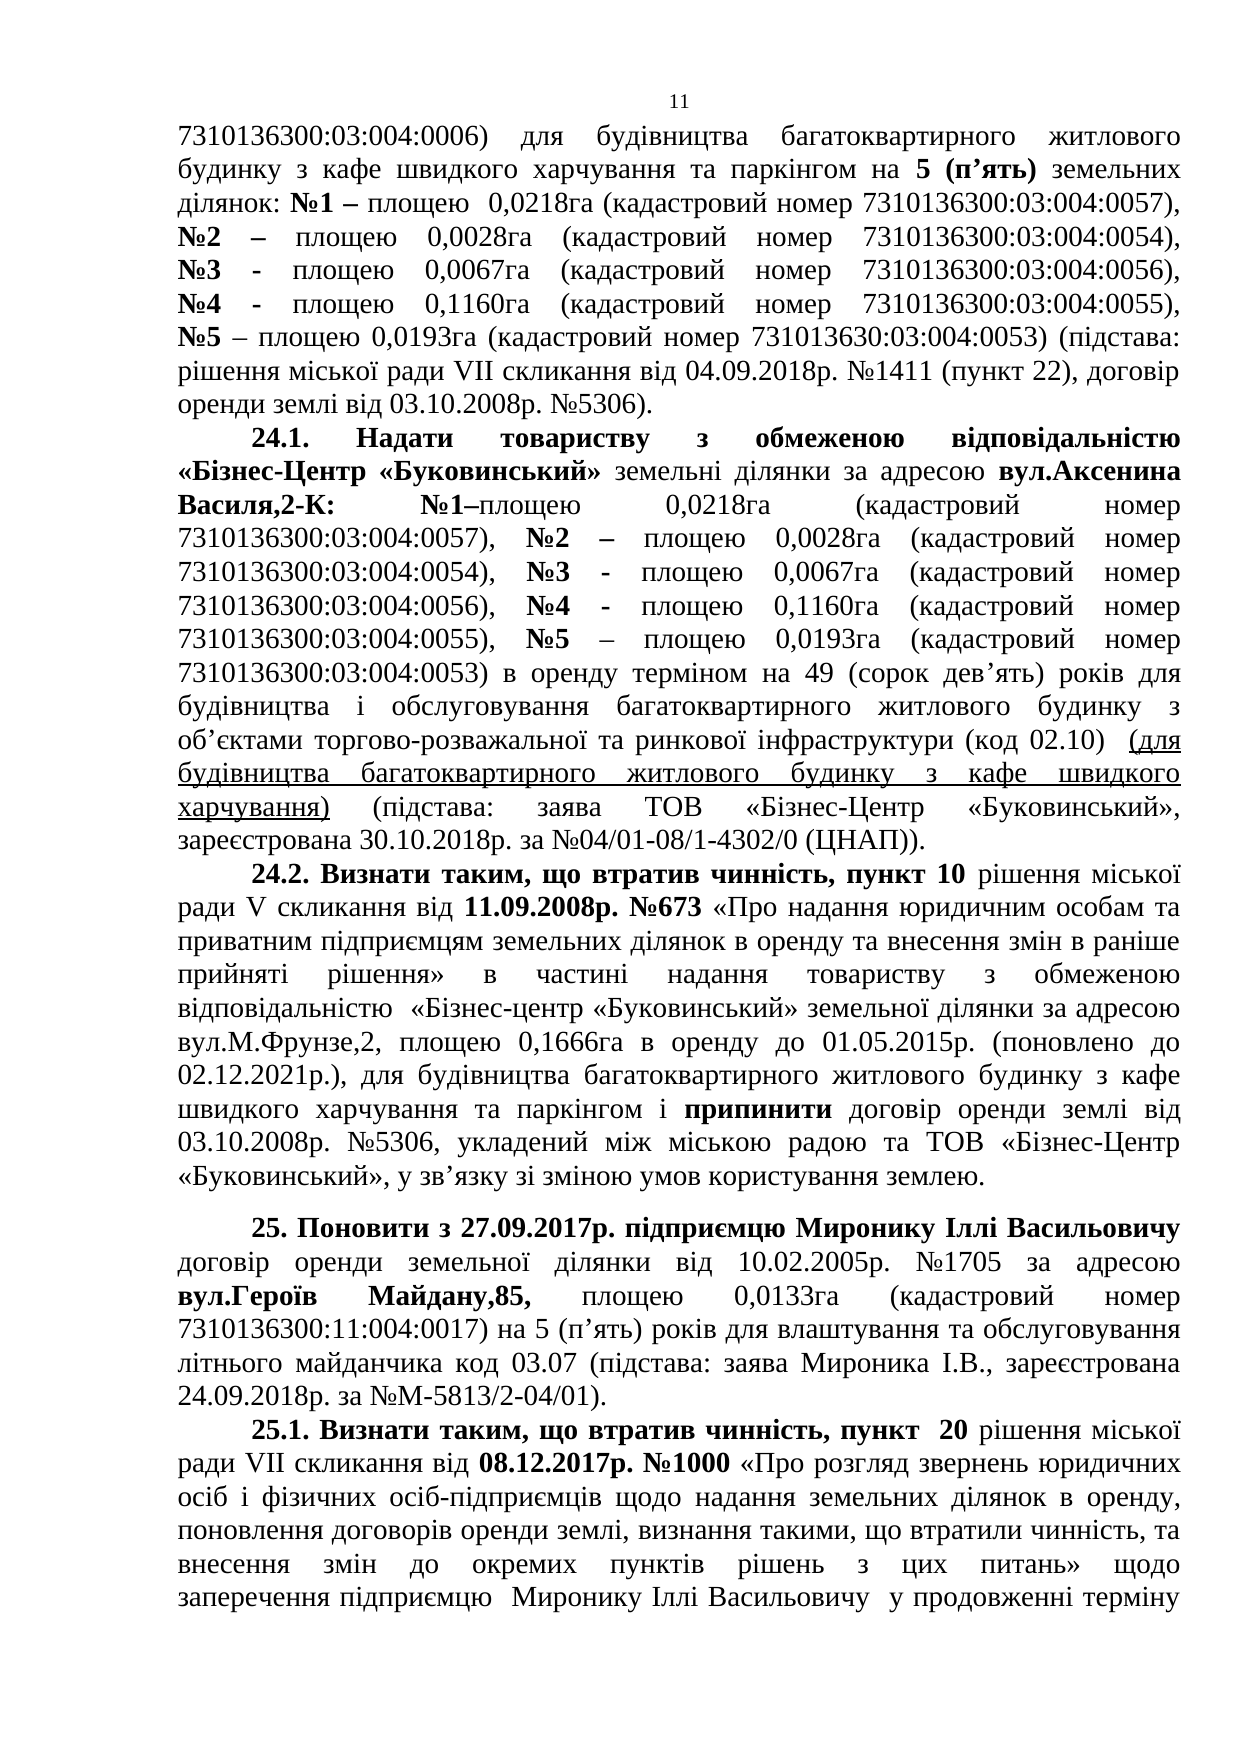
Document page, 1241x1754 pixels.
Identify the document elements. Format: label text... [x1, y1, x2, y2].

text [177, 1412, 1181, 1613]
text 24.2. Визнати таким, що втратив чинність, пункт 10 рішення міської ради V скликання від 11.09.2008р. №673 «Про надання юридичним особам та приватним підприємцям земельних ділянок в оренду та внесення змін в раніше прийняті рішення» в частині надання товариству з обмеженою відповідальністю «Бізнес-центр «Буковинський» земельної ділянки за адресою вул.М.Фрунзе,2, площею 0,1666га в оренду до 01.05.2015р. (поновлено до 02.12.2021р.), для будівництва багатоквартирного житлового будинку з кафе швидкого харчування та паркінгом і припинити договір оренди землі від 03.10.2008р. №5306, укладений між міською радою та ТОВ «Бізнес-Центр «Буковинський», у зв’язку зі зміною умов користування землею. [177, 856, 1181, 1191]
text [177, 118, 1181, 420]
text 24.1. Надати товариству з обмеженою відповідальністю «Бізнес-Центр «Буковинський» земельні ділянки за адресою вул.Аксенина Василя,2-К: №1–площею 0,0218га (кадастровий номер 7310136300:03:004:0057), №2 – площею 0,0028га (кадастровий номер 7310136300:03:004:0054), №3 - площею 0,0067га (кадастровий номер 7310136300:03:004:0056), №4 - площею 0,1160га (кадастровий номер 7310136300:03:004:0055), №5 – площею 0,0193га (кадастровий номер 7310136300:03:004:0053) в оренду терміном на 49 (сорок дев’ять) років для будівництва і обслуговування багатоквартирного житлового будинку з об’єктами торгово-розважальної та ринкової інфраструктури (код 02.10) (для будівництва багатоквартирного житлового будинку з кафе швидкого харчування) (підстава: заява ТОВ «Бізнес-Центр «Буковинський», зареєстрована 30.10.2018р. за №04/01-08/1-4302/0 (ЦНАП)). [177, 420, 1181, 784]
text 25. Поновити з 27.09.2017р. підприємцю Миронику Іллі Васильовичу договір оренди земельної ділянки від 10.02.2005р. №1705 за адресою вул.Героїв Майдану,85, площею 0,0133га (кадастровий номер 7310136300:11:004:0017) на 5 (п’ять) років для влаштування та обслуговування літнього майданчика код 03.07 (підстава: заява Мироника І.В., зареєстрована 24.09.2018р. за №М-5813/2-04/01). [177, 1211, 1181, 1412]
text 24.1. Надати товариству з обмеженою відповідальністю «Бізнес-Центр «Буковинський» земельні ділянки за адресою вул.Аксенина Василя,2-К: №1–площею 0,0218га (кадастровий номер 7310136300:03:004:0057), №2 – площею 0,0028га (кадастровий номер 7310136300:03:004:0054), №3 - площею 0,0067га (кадастровий номер 7310136300:03:004:0056), №4 - площею 0,1160га (кадастровий номер 7310136300:03:004:0055), №5 – площею 0,0193га (кадастровий номер 7310136300:03:004:0053) в оренду терміном на 49 (сорок дев’ять) років для будівництва і обслуговування багатоквартирного житлового будинку з об’єктами торгово-розважальної та ринкової інфраструктури (код 02.10) (для будівництва багатоквартирного житлового будинку з кафе швидкого харчування) (підстава: заява ТОВ «Бізнес-Центр «Буковинський», зареєстрована 30.10.2018р. за №04/01-08/1-4302/0 (ЦНАП)). [177, 785, 1181, 856]
